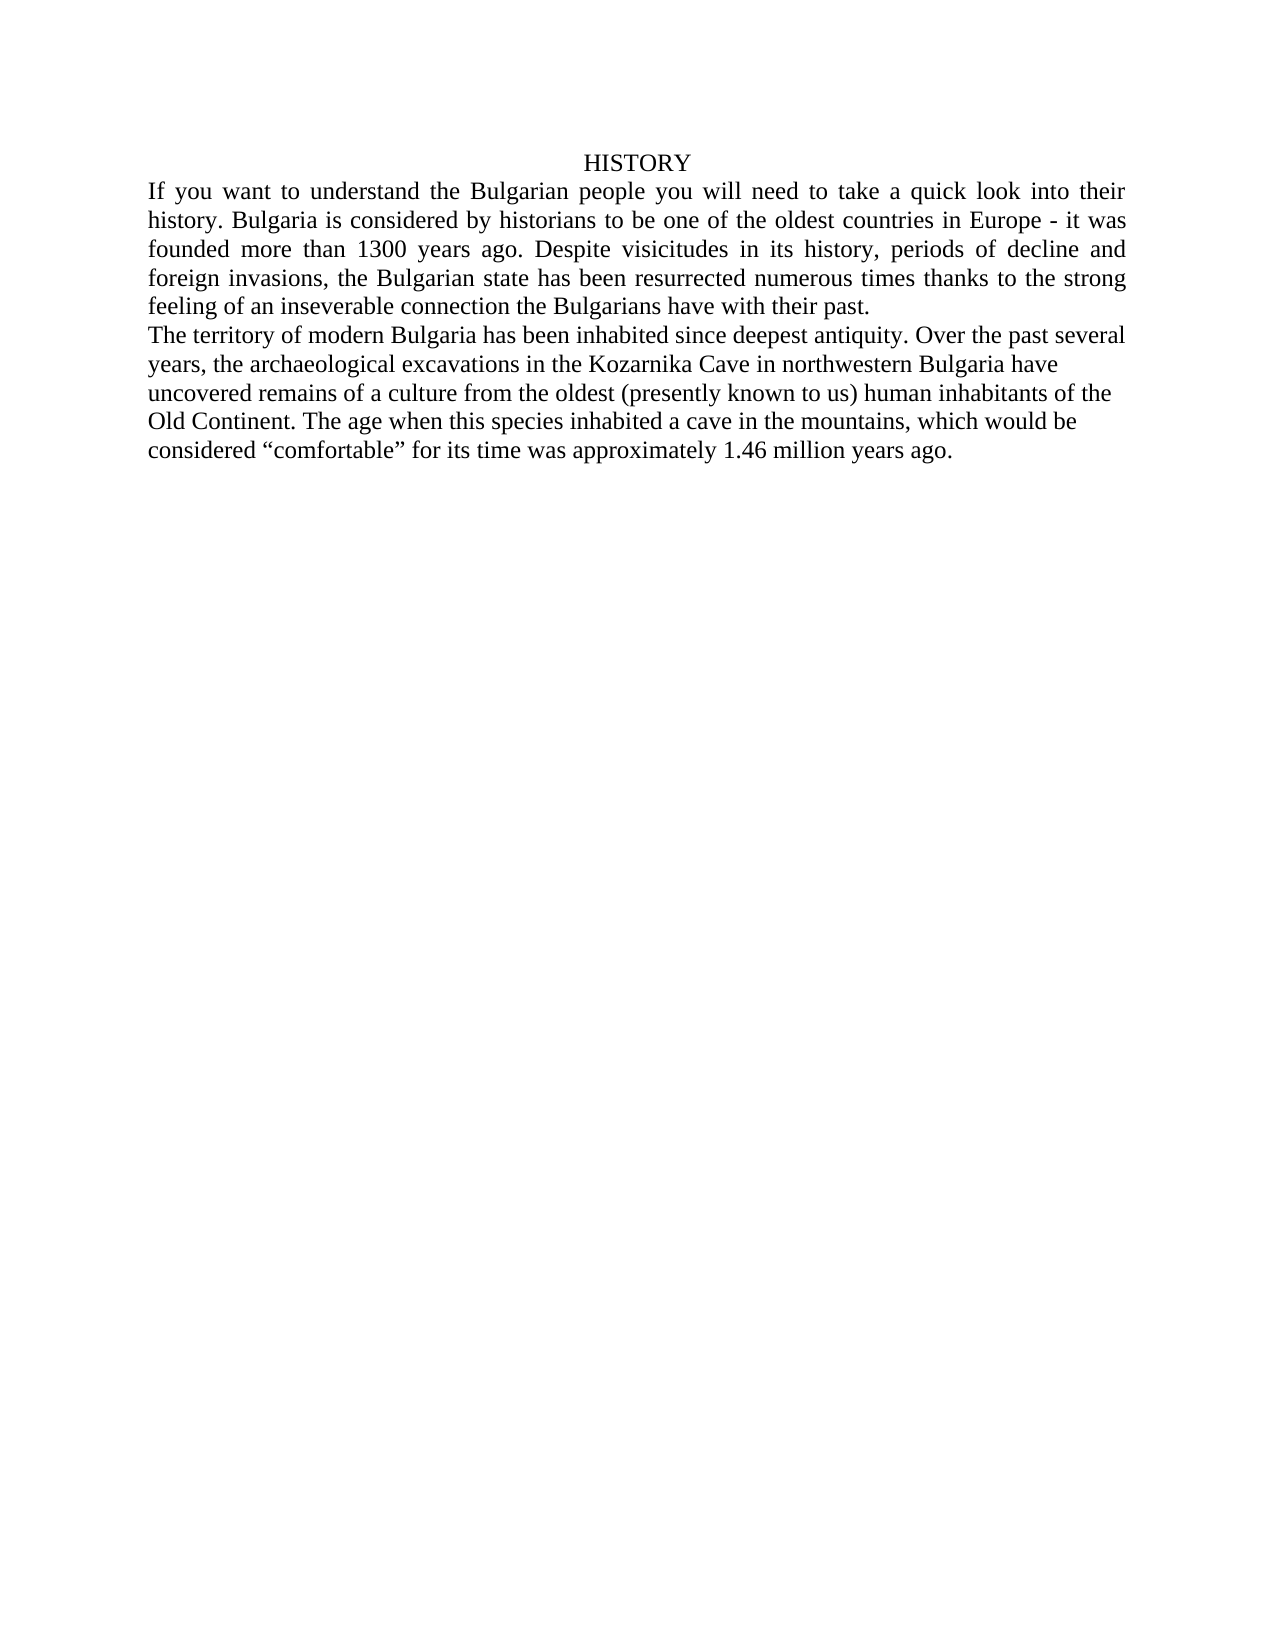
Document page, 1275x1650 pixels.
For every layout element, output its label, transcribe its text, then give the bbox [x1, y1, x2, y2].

text If you want to understand the Bulgarian people you will need to take a quick look into their history. Bulgaria is considered by historians to be one of the oldest countries in Europe - it was founded more than 1300 years ago. Despite visicitudes in its history, periods of decline and foreign invasions, the Bulgarian state has been resurrected numerous times thanks to the strong feeling of an inseverable connection the Bulgarians have with their past. [148, 176, 1127, 320]
text HISTORY [148, 148, 1127, 176]
text The territory of modern Bulgaria has been inhabited since deepest antiquity. Over the past several years, the archaeological excavations in the Kozarnika Cave in northwestern Bulgaria have uncovered remains of a culture from the oldest (presently known to us) human inhabitants of the Old Continent. The age when this species inhabited a cave in the mountains, which would be considered “comfortable” for its time was approximately 1.46 million years ago. [148, 320, 1127, 464]
